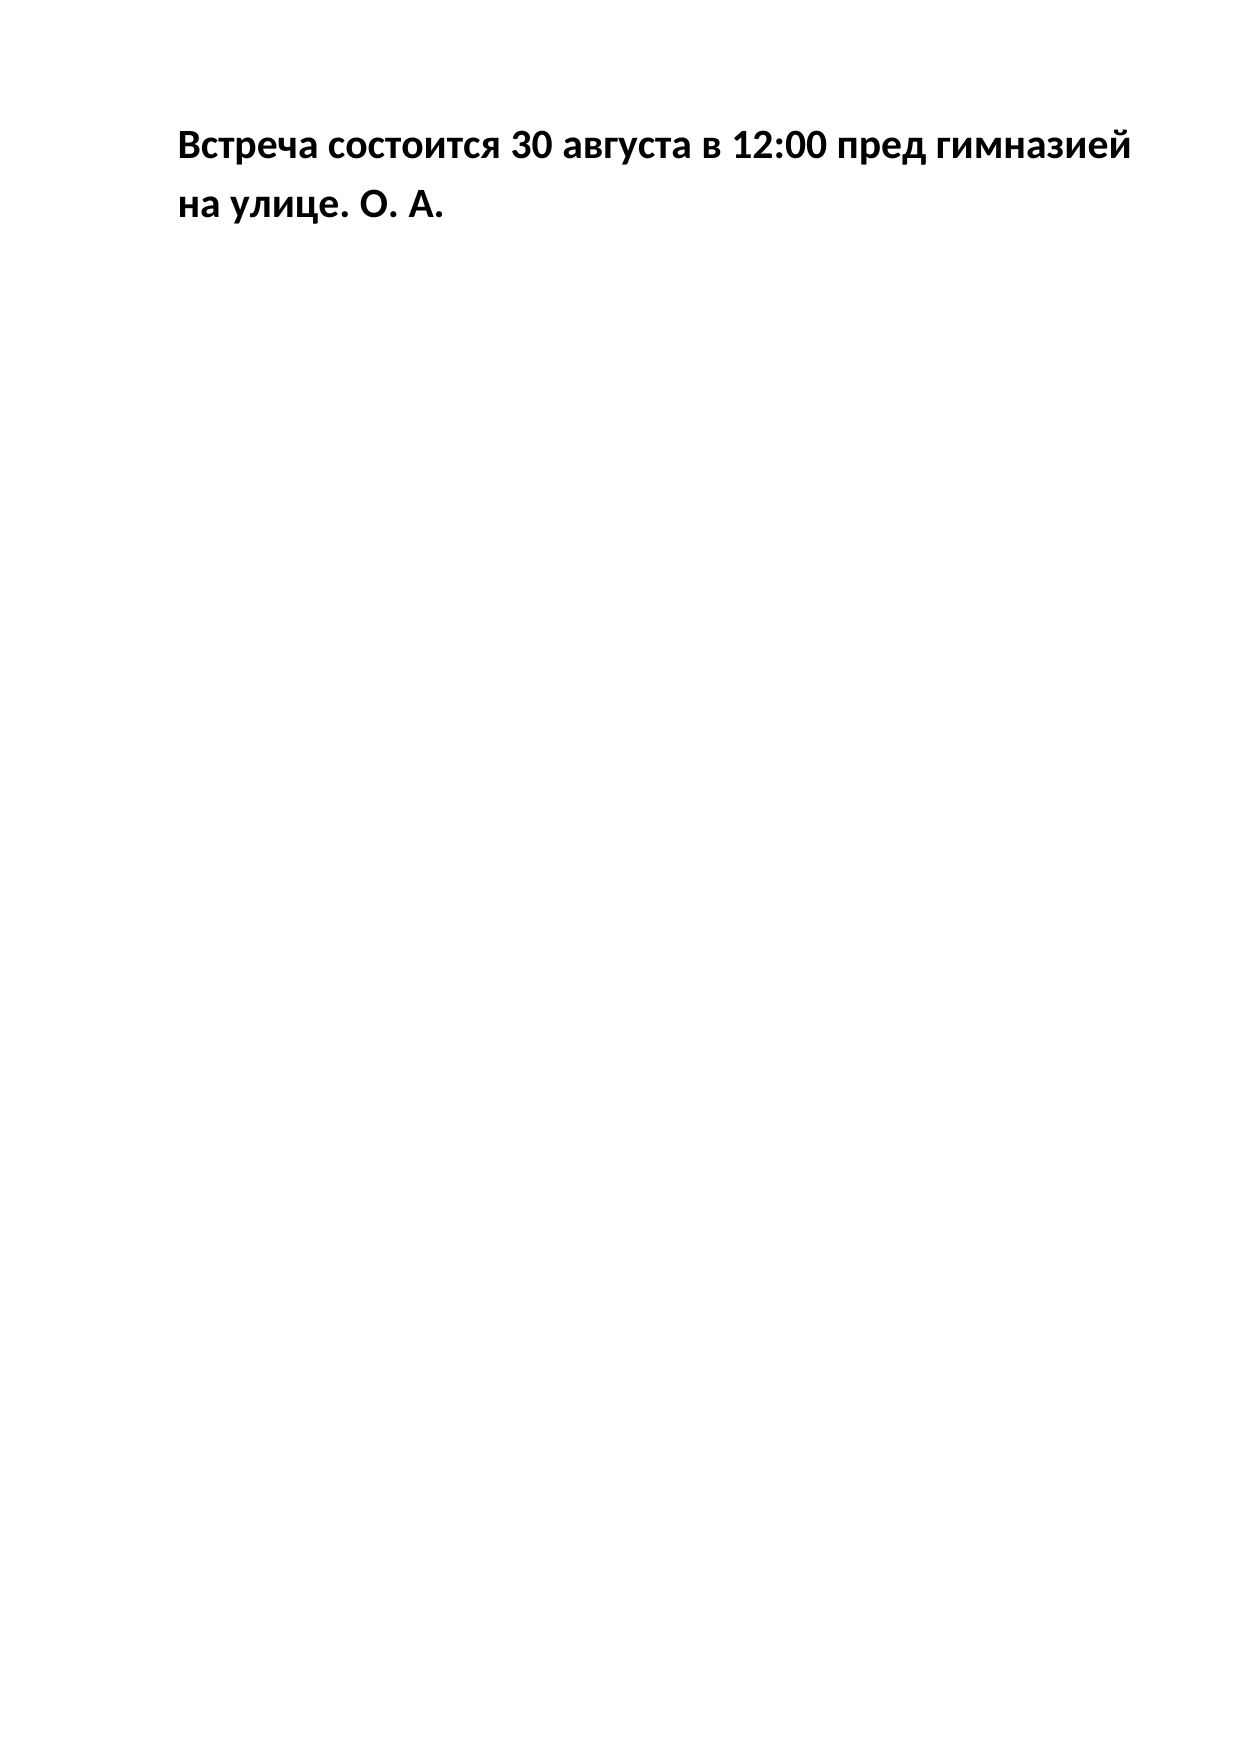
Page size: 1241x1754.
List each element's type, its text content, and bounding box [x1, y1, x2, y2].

text Встреча состоится 30 августа в 12:00 пред гимназией на улице. О. А. [177, 118, 1152, 227]
